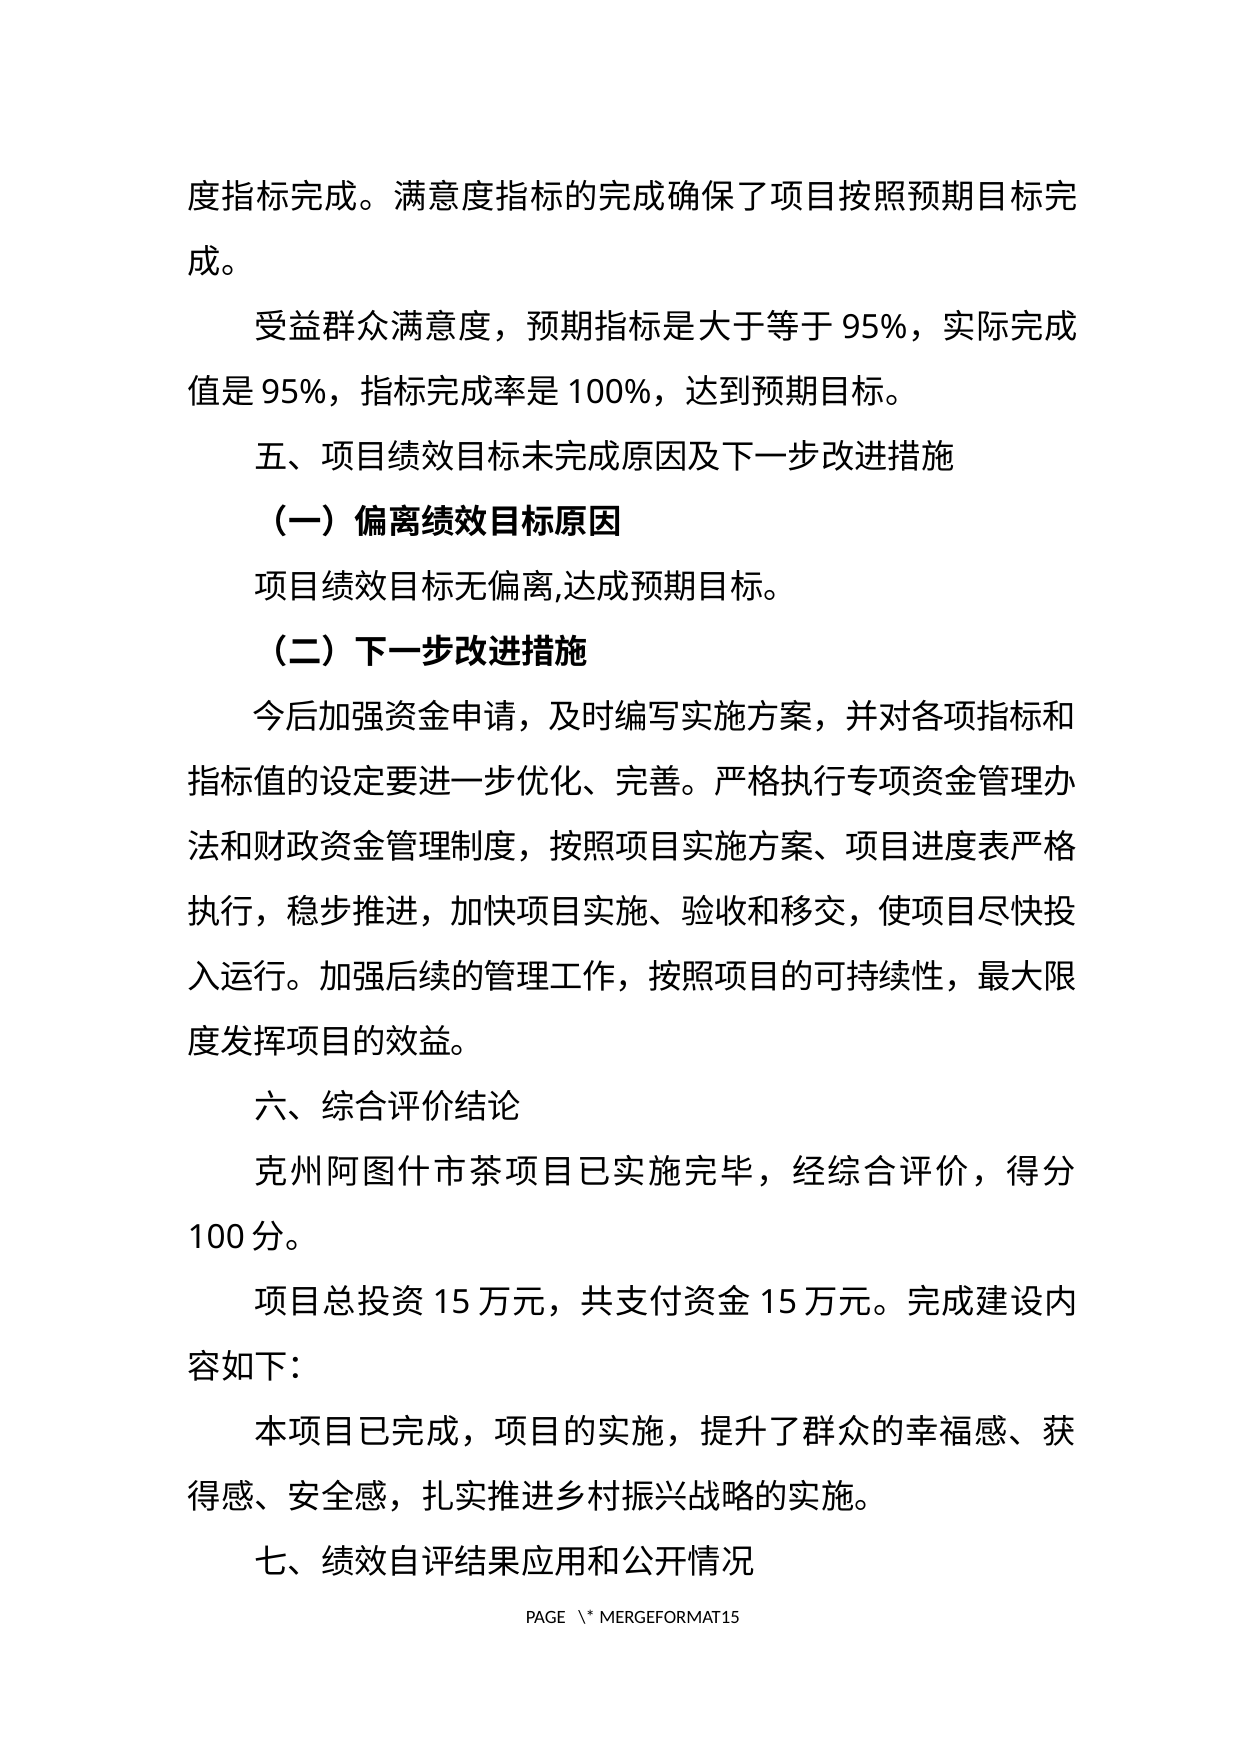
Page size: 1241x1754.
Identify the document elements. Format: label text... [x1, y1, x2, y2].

text 六、综合评价结论 [187, 1072, 1078, 1137]
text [187, 162, 1078, 292]
text 项目绩效目标无偏离,达成预期目标。 [187, 552, 1078, 617]
text 今后加强资金申请，及时编写实施方案，并对各项指标和指标值的设定要进一步优化、完善。严格执行专项资金管理办法和财政资金管理制度，按照项目实施方案、项目进度表严格执行，稳步推进，加快项目实施、验收和移交，使项目尽快投入运行。加强后续的管理工作，按照项目的可持续性，最大限度发挥项目的效益。 [187, 682, 1078, 1072]
text （二）下一步改进措施 [187, 617, 1078, 682]
text 本项目已完成，项目的实施，提升了群众的幸福感、获得感、安全感，扎实推进乡村振兴战略的实施。 [187, 1397, 1078, 1527]
text 克州阿图什市茶项目已实施完毕，经综合评价，得分100分。 [187, 1137, 1078, 1267]
text 项目总投资15万元，共支付资金15万元。完成建设内容如下： [187, 1267, 1078, 1397]
text 受益群众满意度，预期指标是大于等于95%，实际完成值是95%，指标完成率是100%，达到预期目标。 [187, 292, 1078, 422]
text （一）偏离绩效目标原因 [187, 487, 1078, 552]
text 七、绩效自评结果应用和公开情况 [187, 1527, 1078, 1592]
text 五、项目绩效目标未完成原因及下一步改进措施 [187, 422, 1078, 487]
